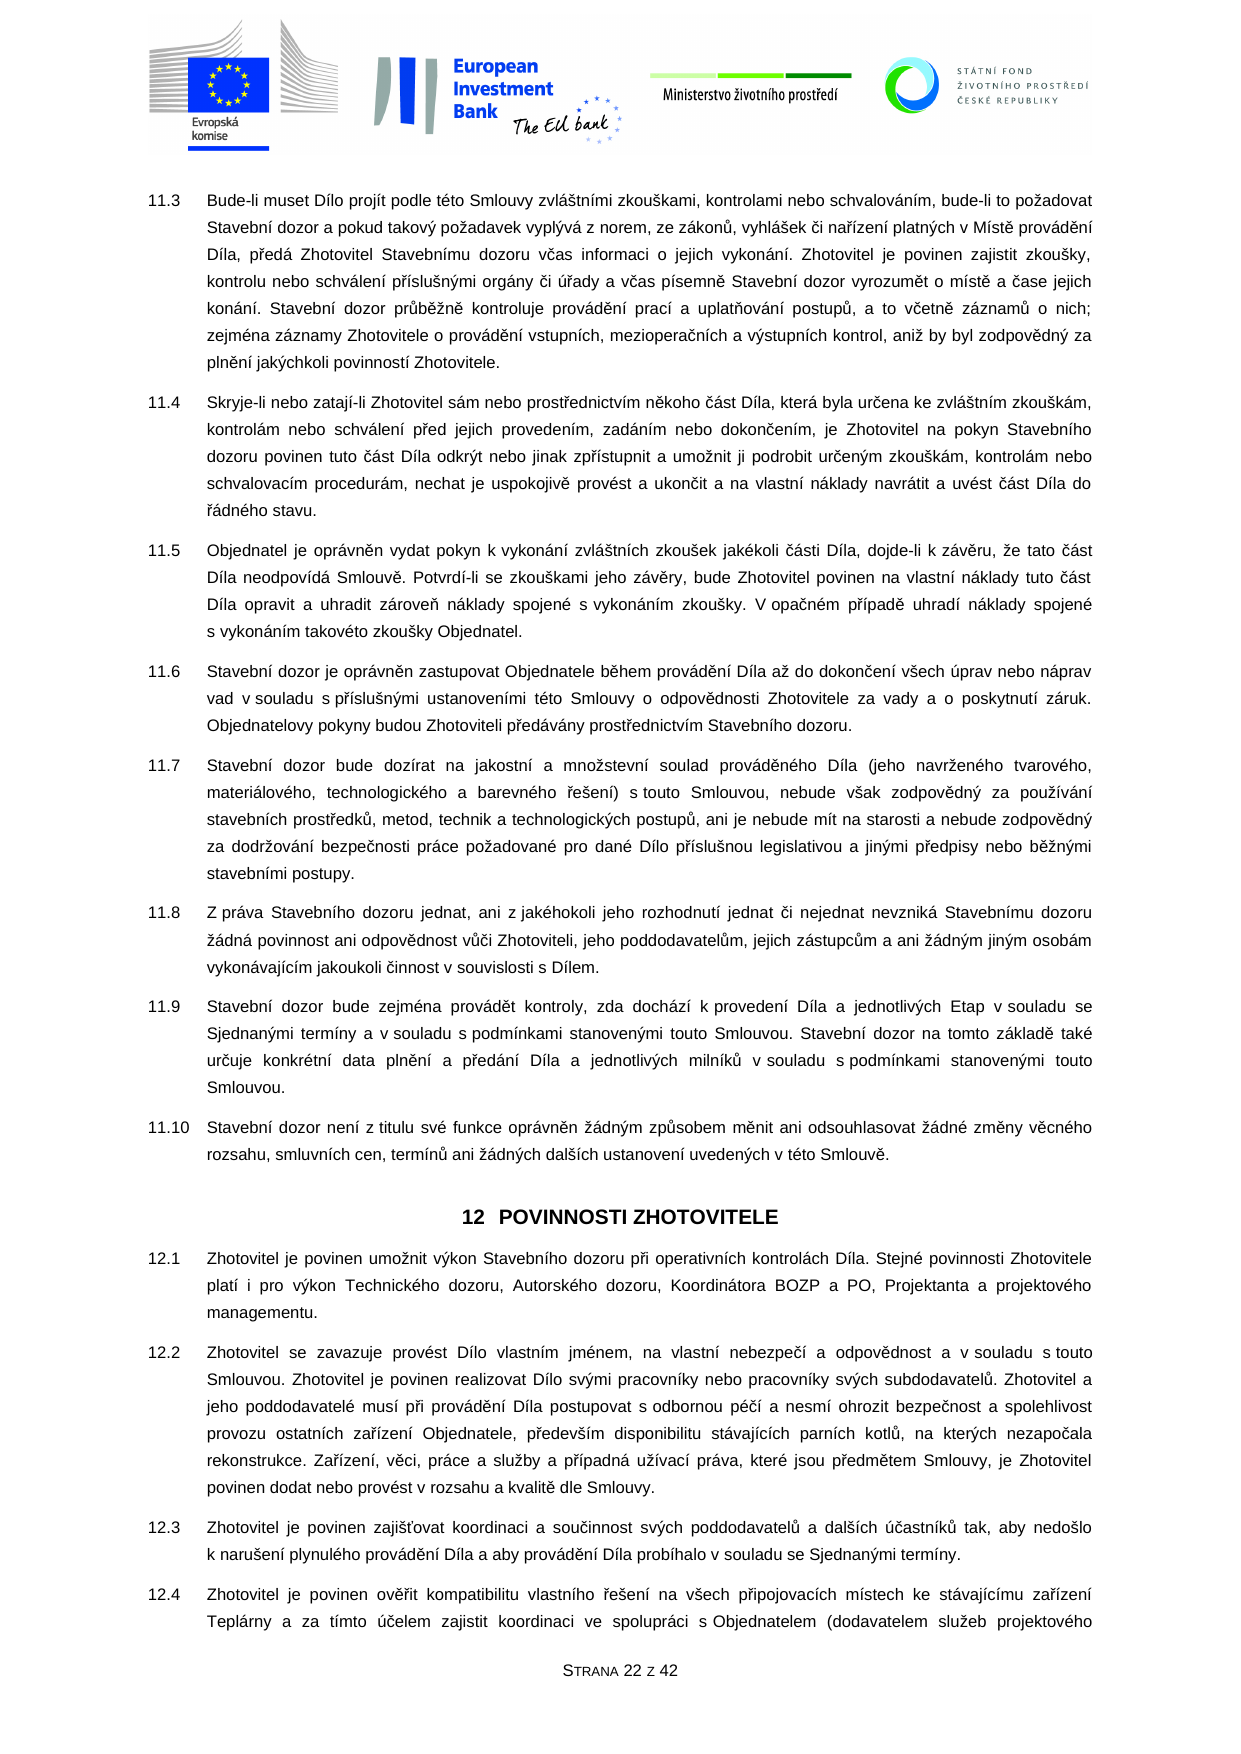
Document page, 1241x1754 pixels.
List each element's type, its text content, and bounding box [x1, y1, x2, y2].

subtitle Zhotovitel je povinen umožnit výkon Stavebního dozoru při operativních kontrolách Díla. Stejné povinnosti Zhotovitele platí i pro výkon Technického dozoru, Autorského dozoru, Koordinátora BOZP a PO, Projektanta a projektového managementu. [148, 1241, 1093, 1322]
subtitle Stavební dozor není z titulu své funkce oprávněn žádným způsobem měnit ani odsouhlasovat žádné změny věcného rozsahu, smluvních cen, termínů ani žádných dalších ustanovení uvedených v této Smlouvě. [148, 1110, 1093, 1164]
subtitle Skryje-li nebo zatají-li Zhotovitel sám nebo prostřednictvím někoho část Díla, která byla určena ke zvláštním zkouškám, kontrolám nebo schválení před jejich provedením, zadáním nebo dokončením, je Zhotovitel na pokyn Stavebního dozoru povinen tuto část Díla odkrýt nebo jinak zpřístupnit a umožnit ji podrobit určeným zkouškám, kontrolám nebo schvalovacím procedurám, nechat je uspokojivě provést a ukončit a na vlastní náklady navrátit a uvést část Díla do řádného stavu. [148, 385, 1093, 520]
picture [147, 14, 1092, 155]
subtitle Zhotovitel je povinen zajišťovat koordinaci a součinnost svých poddodavatelů a dalších účastníků tak, aby nedošlo k narušení plynulého provádění Díla a aby provádění Díla probíhalo v souladu se Sjednanými termíny. [148, 1510, 1093, 1564]
subtitle Stavební dozor bude zejména provádět kontroly, zda dochází k provedení Díla a jednotlivých Etap v souladu se Sjednanými termíny a v souladu s podmínkami stanovenými touto Smlouvou. Stavební dozor na tomto základě také určuje konkrétní data plnění a předání Díla a jednotlivých milníků v souladu s podmínkami stanovenými touto Smlouvou. [148, 989, 1093, 1097]
subtitle Stavební dozor je oprávněn zastupovat Objednatele během provádění Díla až do dokončení všech úprav nebo náprav vad v souladu s příslušnými ustanoveními této Smlouvy o odpovědnosti Zhotovitele za vady a o poskytnutí záruk. Objednatelovy pokyny budou Zhotoviteli předávány prostřednictvím Stavebního dozoru. [148, 654, 1093, 735]
subtitle Objednatel je oprávněn vydat pokyn k vykonání zvláštních zkoušek jakékoli části Díla, dojde-li k závěru, že tato část Díla neodpovídá Smlouvě. Potvrdí-li se zkouškami jeho závěry, bude Zhotovitel povinen na vlastní náklady tuto část Díla opravit a uhradit zároveň náklady spojené s vykonáním zkoušky. V opačném případě uhradí náklady spojené s vykonáním takovéto zkoušky Objednatel. [148, 533, 1093, 641]
subtitle Bude-li muset Dílo projít podle této Smlouvy zvláštními zkouškami, kontrolami nebo schvalováním, bude-li to požadovat Stavební dozor a pokud takový požadavek vyplývá z norem, ze zákonů, vyhlášek či nařízení platných v Místě provádění Díla, předá Zhotovitel Stavebnímu dozoru včas informaci o jejich vykonání. Zhotovitel je povinen zajistit zkoušky, kontrolu nebo schválení příslušnými orgány či úřady a včas písemně Stavební dozor vyrozumět o místě a čase jejich konání. Stavební dozor průběžně kontroluje provádění prací a uplatňování postupů, a to včetně záznamů o nich; zejména záznamy Zhotovitele o provádění vstupních, mezioperačních a výstupních kontrol, aniž by byl zodpovědný za plnění jakýchkoli povinností Zhotovitele. [148, 183, 1093, 372]
subtitle Zhotovitel se zavazuje provést Dílo vlastním jménem, na vlastní nebezpečí a odpovědnost a v souladu s touto Smlouvou. Zhotovitel je povinen realizovat Dílo svými pracovníky nebo pracovníky svých subdodavatelů. Zhotovitel a jeho poddodavatelé musí při provádění Díla postupovat s odbornou péčí a nesmí ohrozit bezpečnost a spolehlivost provozu ostatních zařízení Objednatele, především disponibilitu stávajících parních kotlů, na kterých nezapočala rekonstrukce. Zařízení, věci, práce a služby a případná užívací práva, které jsou předmětem Smlouvy, je Zhotovitel povinen dodat nebo provést v rozsahu a kvalitě dle Smlouvy. [148, 1335, 1093, 1497]
subtitle Z práva Stavebního dozoru jednat, ani z jakéhokoli jeho rozhodnutí jednat či nejednat nevzniká Stavebnímu dozoru žádná povinnost ani odpovědnost vůči Zhotoviteli, jeho poddodavatelům, jejich zástupcům a ani žádným jiným osobám vykonávajícím jakoukoli činnost v souvislosti s Dílem. [148, 895, 1093, 977]
subtitle Stavební dozor bude dozírat na jakostní a množstevní soulad prováděného Díla (jeho navrženého tvarového, materiálového, technologického a barevného řešení) s touto Smlouvou, nebude však zodpovědný za používání stavebních prostředků, metod, technik a technologických postupů, ani je nebude mít na starosti a nebude zodpovědný za dodržování bezpečnosti práce požadované pro dané Dílo příslušnou legislativou a jinými předpisy nebo běžnými stavebními postupy. [148, 747, 1093, 883]
list POVINNOSTI ZHOTOVITELE [148, 1202, 1093, 1229]
